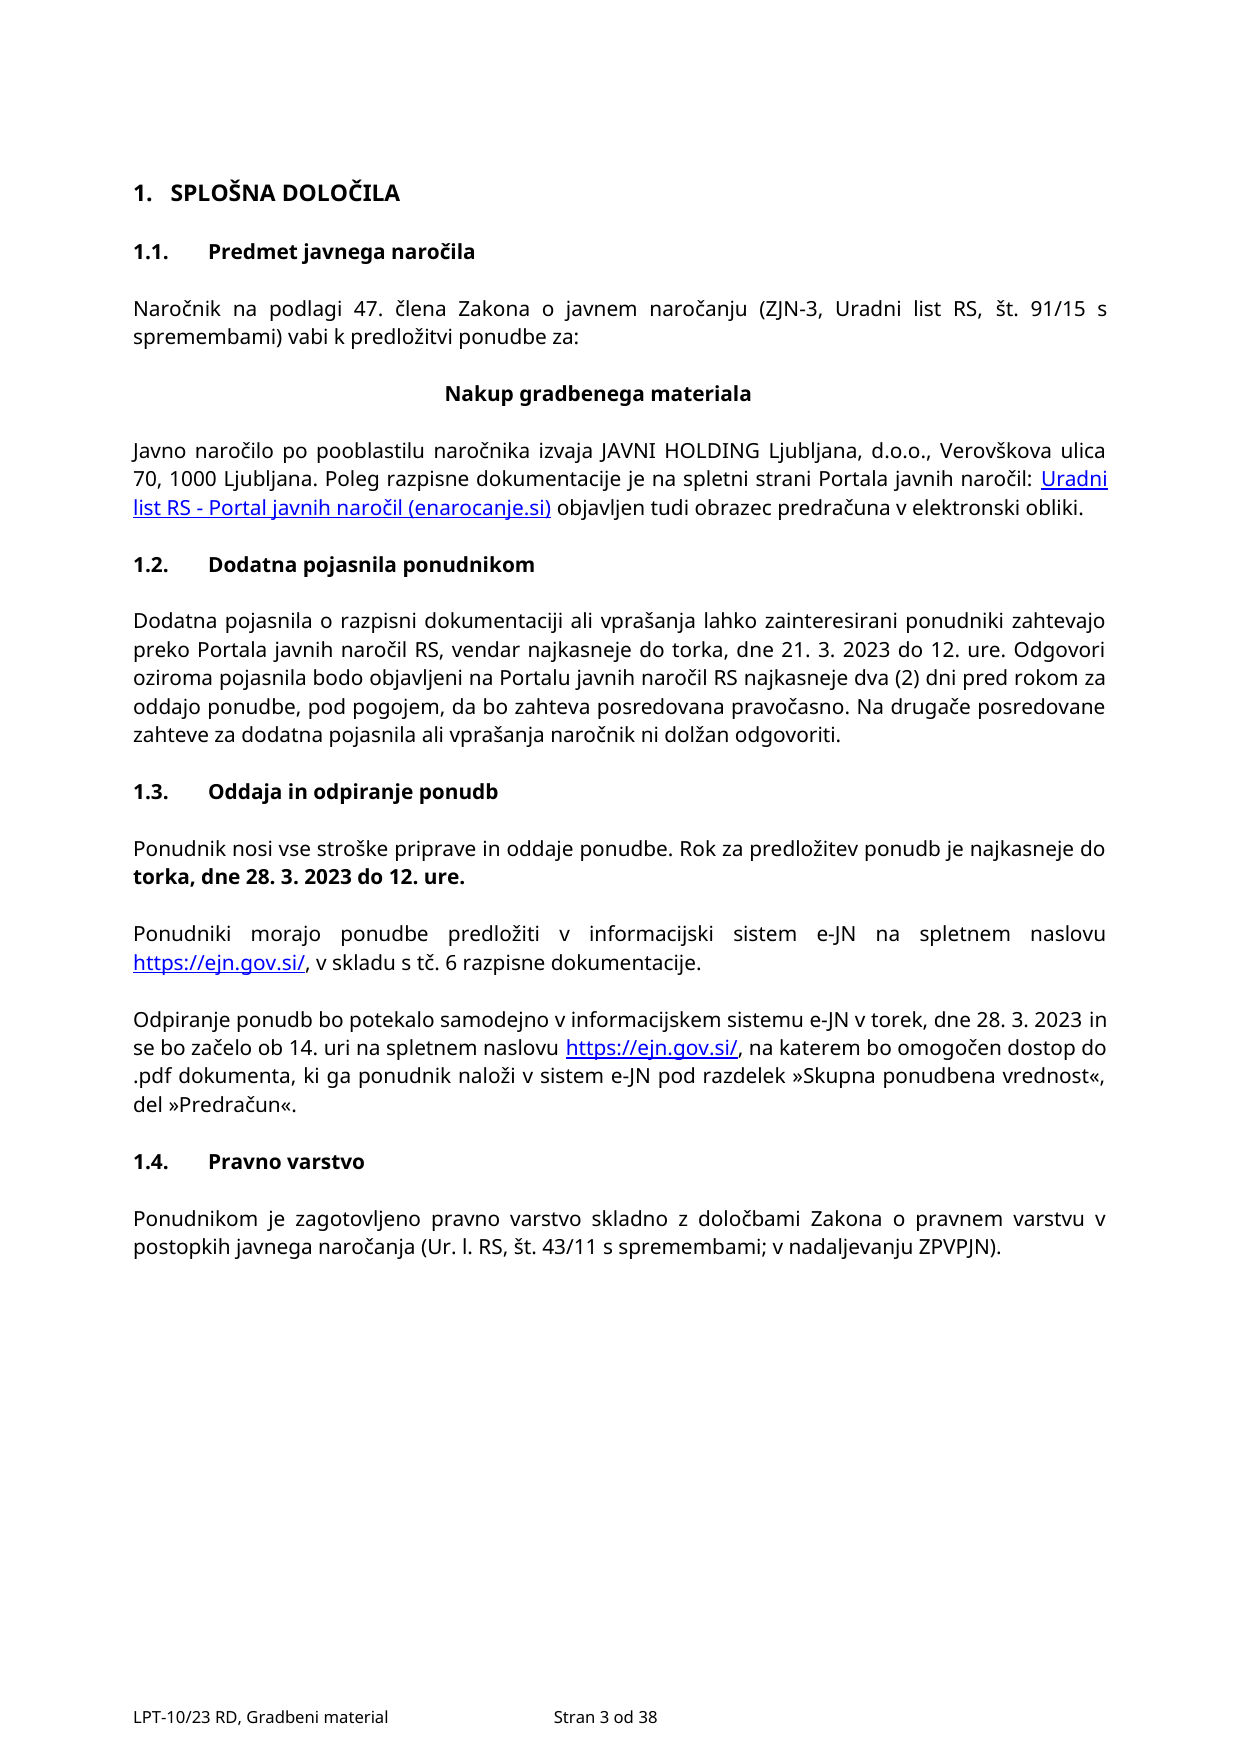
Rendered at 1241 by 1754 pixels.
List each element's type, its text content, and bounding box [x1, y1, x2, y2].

text Dodatna pojasnila o razpisni dokumentaciji ali vprašanja lahko zainteresirani ponudniki zahtevajo preko Portala javnih naročil RS, vendar najkasneje do torka, dne 21. 3. 2023 do 12. ure. Odgovori oziroma pojasnila bodo objavljeni na Portalu javnih naročil RS najkasneje dva (2) dni pred rokom za oddajo ponudbe, pod pogojem, da bo zahteva posredovana pravočasno. Na drugače posredovane zahteve za dodatna pojasnila ali vprašanja naročnik ni dolžan odgovoriti. [133, 607, 1107, 749]
text Odpiranje ponudb bo potekalo samodejno v informacijskem sistemu e-JN v torek, dne 28. 3. 2023 in se bo začelo ob 14. uri na spletnem naslovu https://ejn.gov.si/, na katerem bo omogočen dostop do .pdf dokumenta, ki ga ponudnik naloži v sistem e-JN pod razdelek »Skupna ponudbena vrednost«, del »Predračun«. [133, 1005, 1107, 1118]
list Dodatna pojasnila ponudnikom [133, 550, 1107, 578]
text Naročnik na podlagi 47. člena Zakona o javnem naročanju (ZJN-3, Uradni list RS, št. 91/15 s spremembami) vabi k predložitvi ponudbe za: [133, 294, 1107, 351]
text Ponudnikom je zagotovljeno pravno varstvo skladno z določbami Zakona o pravnem varstvu v postopkih javnega naročanja (Ur. l. RS, št. 43/11 s spremembami; v nadaljevanju ZPVPJN). [133, 1204, 1107, 1261]
text Ponudnik nosi vse stroške priprave in oddaje ponudbe. Rok za predložitev ponudb je najkasneje do torka, dne 28. 3. 2023 do 12. ure. [133, 834, 1107, 891]
list Pravno varstvo [133, 1147, 1107, 1175]
list Predmet javnega naročila [133, 237, 1107, 265]
list Oddaja in odpiranje ponudb [133, 777, 1107, 806]
text Nakup gradbenega materiala [133, 379, 1063, 407]
text Ponudniki morajo ponudbe predložiti v informacijski sistem e-JN na spletnem naslovu https://ejn.gov.si/, v skladu s tč. 6 razpisne dokumentacije. [133, 919, 1107, 976]
text Javno naročilo po pooblastilu naročnika izvaja JAVNI HOLDING Ljubljana, d.o.o., Verovškova ulica 70, 1000 Ljubljana. Poleg razpisne dokumentacije je na spletni strani Portala javnih naročil: Uradni list RS - Portal javnih naročil (enarocanje.si) objavljen tudi obrazec predračuna v elektronski obliki. [133, 436, 1107, 521]
list SPLOŠNA DOLOČILA [133, 177, 1107, 208]
